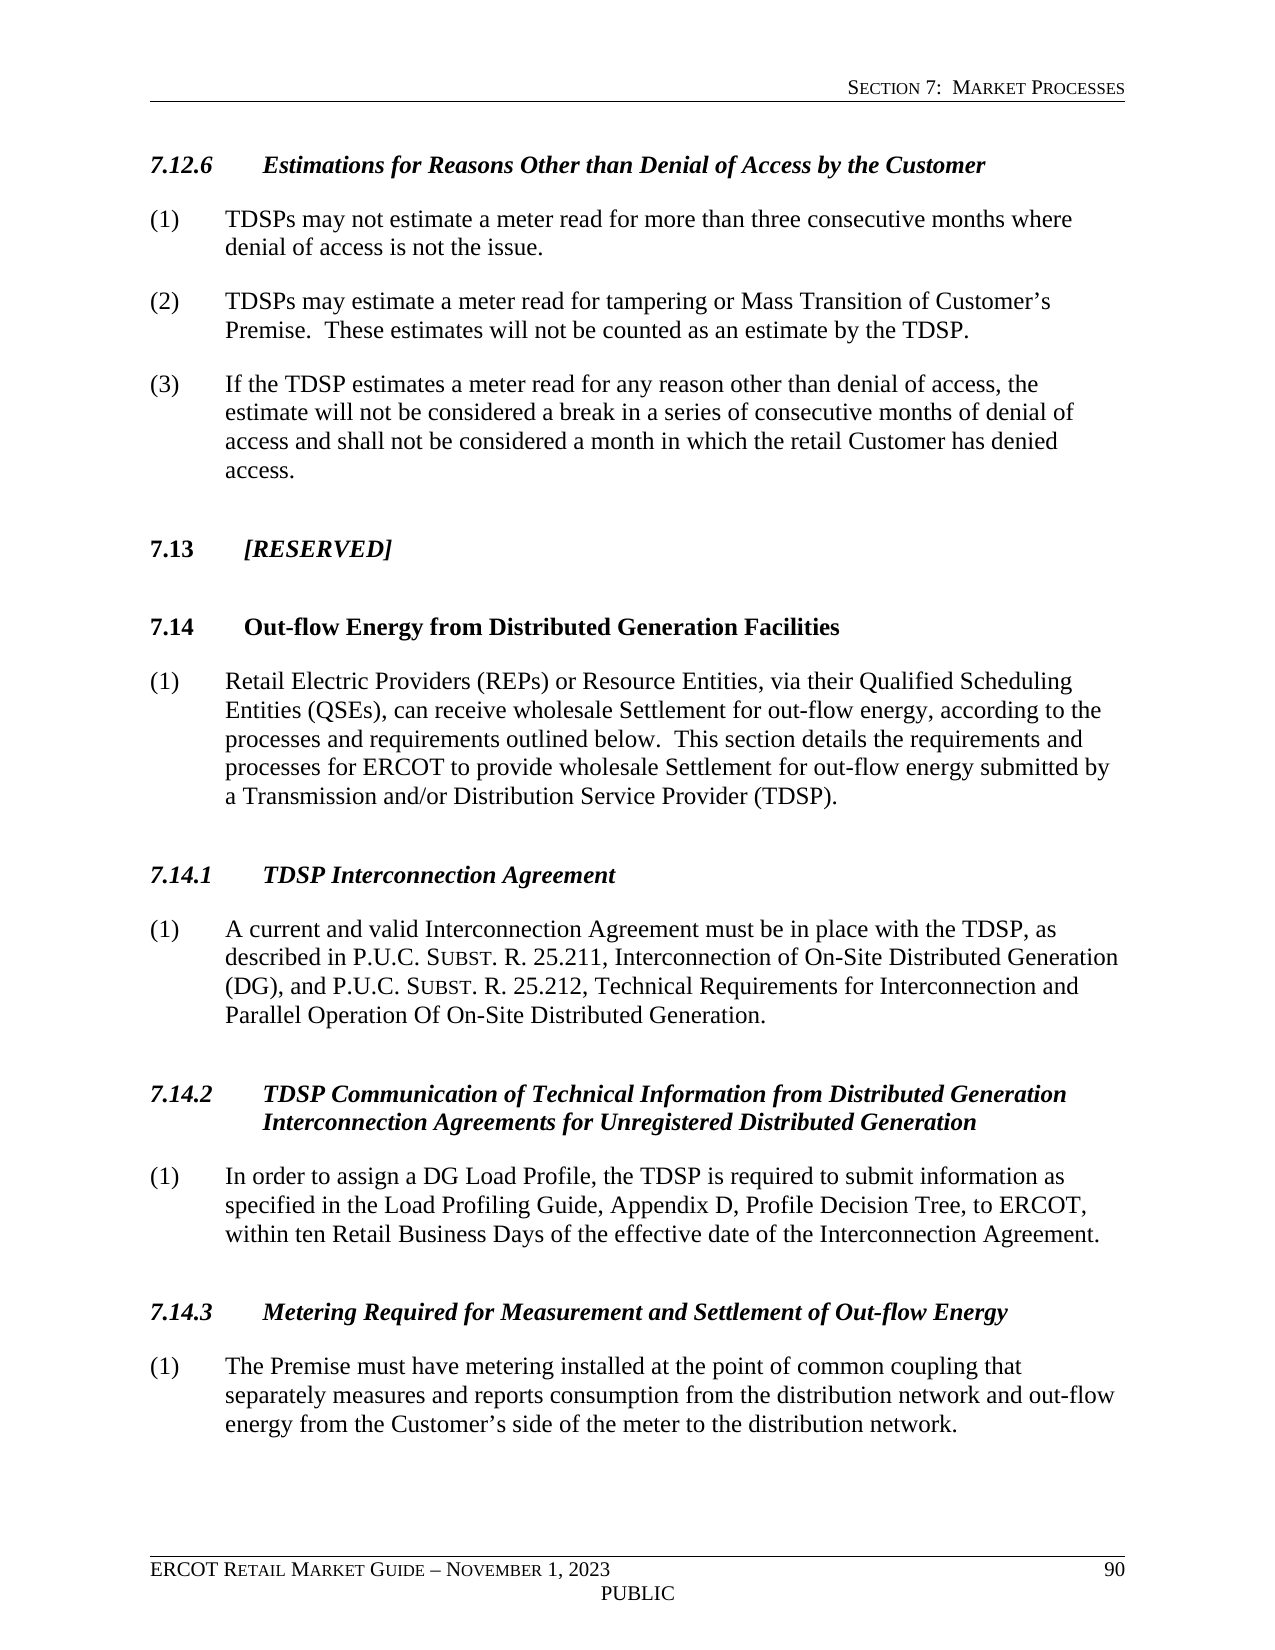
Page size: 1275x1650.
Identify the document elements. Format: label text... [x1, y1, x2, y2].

text (1) In order to assign a DG Load Profile, the TDSP is required to submit information as specified in the Load Profiling Guide, Appendix D, Profile Decision Tree, to ERCOT, within ten Retail Business Days of the effective date of the Interconnection Agreement. [150, 1161, 1125, 1247]
text 7.14.1 TDSP Interconnection Agreement [150, 860, 1125, 889]
text 7.14.3 Metering Required for Measurement and Settlement of Out-flow Energy [150, 1297, 1125, 1326]
text (1) The Premise must have metering installed at the point of common coupling that separately measures and reports consumption from the distribution network and out-flow energy from the Customer’s side of the meter to the distribution network. [150, 1351, 1125, 1437]
text 7.12.6 Estimations for Reasons Other than Denial of Access by the Customer [150, 150, 1125, 179]
text (1) Retail Electric Providers (REPs) or Resource Entities, via their Qualified Scheduling Entities (QSEs), can receive wholesale Settlement for out-flow energy, according to the processes and requirements outlined below. This section details the requirements and processes for ERCOT to provide wholesale Settlement for out-flow energy submitted by a Transmission and/or Distribution Service Provider (TDSP). [150, 666, 1125, 810]
text (3) If the TDSP estimates a meter read for any reason other than denial of access, the estimate will not be considered a break in a series of consecutive months of denial of access and shall not be considered a month in which the retail Customer has denied access. [150, 369, 1125, 484]
text 7.14.2 TDSP Communication of Technical Information from Distributed Generation Interconnection Agreements for Unregistered Distributed Generation [150, 1079, 1125, 1136]
text (1) TDSPs may not estimate a meter read for more than three consecutive months where denial of access is not the issue. [150, 204, 1125, 261]
text (1) A current and valid Interconnection Agreement must be in place with the TDSP, as described in P.U.C. Subst. R. 25.211, Interconnection of On-Site Distributed Generation (DG), and P.U.C. Subst. R. 25.212, Technical Requirements for Interconnection and Parallel Operation Of On-Site Distributed Generation. [150, 914, 1125, 1029]
text (2) TDSPs may estimate a meter read for tampering or Mass Transition of Customer’s Premise. These estimates will not be counted as an estimate by the TDSP. [150, 286, 1125, 344]
text 7.14 Out-flow Energy from Distributed Generation Facilities [150, 612, 1125, 641]
text 7.13 [RESERVED] [150, 534, 1125, 562]
